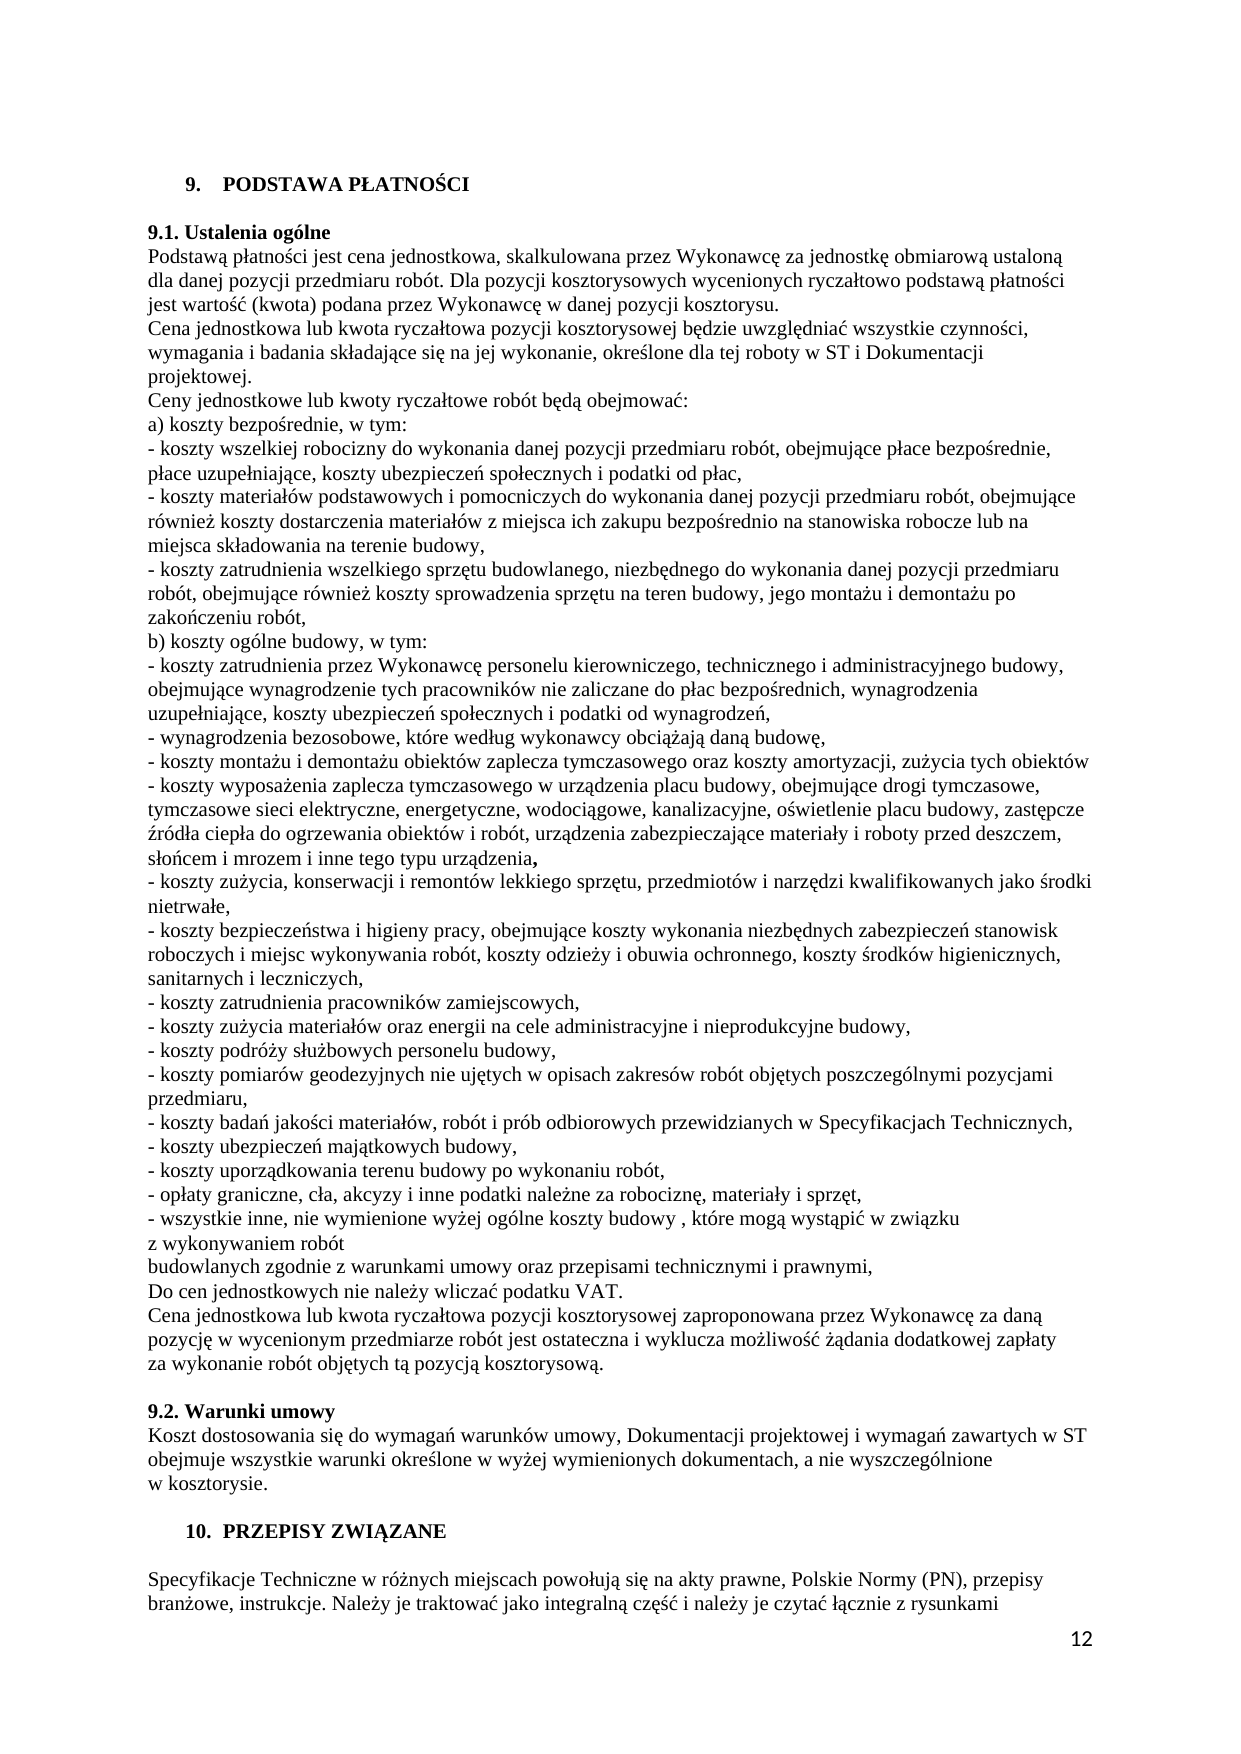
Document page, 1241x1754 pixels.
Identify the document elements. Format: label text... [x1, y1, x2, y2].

text Koszt dostosowania się do wymagań warunków umowy, Dokumentacji projektowej i wymagań zawartych w ST obejmuje wszystkie warunki określone w wyżej wymienionych dokumentach, a nie wyszczególnione w kosztorysie. [148, 1423, 1093, 1495]
text - wszystkie inne, nie wymienione wyżej ogólne koszty budowy , które mogą wystąpić w związku z wykonywaniem robót [148, 1206, 1093, 1254]
text roboczych i miejsc wykonywania robót, koszty odzieży i obuwia ochronnego, koszty środków higienicznych, [148, 942, 1093, 966]
text - koszty pomiarów geodezyjnych nie ujętych w opisach zakresów robót objętych poszczególnymi pozycjami przedmiaru, [148, 1062, 1093, 1110]
text 9.2. Warunki umowy [148, 1399, 1093, 1423]
text - koszty bezpieczeństwa i higieny pracy, obejmujące koszty wykonania niezbędnych zabezpieczeń stanowisk [148, 918, 1093, 942]
text - koszty wyposażenia zaplecza tymczasowego w urządzenia placu budowy, obejmujące drogi tymczasowe, tymczasowe sieci elektryczne, energetyczne, wodociągowe, kanalizacyjne, oświetlenie placu budowy, zastępcze źródła ciepła do ogrzewania obiektów i robót, urządzenia zabezpieczające materiały i roboty przed deszczem, słońcem i mrozem i inne tego typu urządzenia, [148, 773, 1093, 869]
text Podstawą płatności jest cena jednostkowa, skalkulowana przez Wykonawcę za jednostkę obmiarową ustaloną dla danej pozycji przedmiaru robót. Dla pozycji kosztorysowych wycenionych ryczałtowo podstawą płatności jest wartość (kwota) podana przez Wykonawcę w danej pozycji kosztorysu. [148, 244, 1093, 316]
list PODSTAWA PŁATNOŚCI [185, 172, 1093, 196]
text - wynagrodzenia bezosobowe, które według wykonawcy obciążają daną budowę, [148, 725, 1093, 749]
text - koszty uporządkowania terenu budowy po wykonaniu robót, [148, 1158, 1093, 1182]
text - koszty zużycia, konserwacji i remontów lekkiego sprzętu, przedmiotów i narzędzi kwalifikowanych jako środki nietrwałe, [148, 869, 1093, 918]
text - koszty materiałów podstawowych i pomocniczych do wykonania danej pozycji przedmiaru robót, obejmujące również koszty dostarczenia materiałów z miejsca ich zakupu bezpośrednio na stanowiska robocze lub na miejsca składowania na terenie budowy, [148, 484, 1093, 557]
text Cena jednostkowa lub kwota ryczałtowa pozycji kosztorysowej będzie uwzględniać wszystkie czynności, wymagania i badania składające się na jej wykonanie, określone dla tej roboty w ST i Dokumentacji projektowej. [148, 316, 1093, 388]
text - koszty podróży służbowych personelu budowy, [148, 1038, 1093, 1062]
text - koszty zużycia materiałów oraz energii na cele administracyjne i nieprodukcyjne budowy, [148, 1014, 1093, 1038]
text 9.1. Ustalenia ogólne [148, 220, 1093, 244]
text - koszty badań jakości materiałów, robót i prób odbiorowych przewidzianych w Specyfikacjach Technicznych, [148, 1110, 1093, 1134]
list PRZEPISY ZWIĄZANE [185, 1519, 1093, 1543]
text sanitarnych i leczniczych, [148, 966, 1093, 990]
text Cena jednostkowa lub kwota ryczałtowa pozycji kosztorysowej zaproponowana przez Wykonawcę za daną pozycję w wycenionym przedmiarze robót jest ostateczna i wyklucza możliwość żądania dodatkowej zapłaty za wykonanie robót objętych tą pozycją kosztorysową. [148, 1303, 1093, 1375]
text - koszty zatrudnienia wszelkiego sprzętu budowlanego, niezbędnego do wykonania danej pozycji przedmiaru robót, obejmujące również koszty sprowadzenia sprzętu na teren budowy, jego montażu i demontażu po zakończeniu robót, [148, 557, 1093, 629]
text Do cen jednostkowych nie należy wliczać podatku VAT. [148, 1278, 1093, 1303]
text - koszty ubezpieczeń majątkowych budowy, [148, 1134, 1093, 1158]
text - opłaty graniczne, cła, akcyzy i inne podatki należne za robociznę, materiały i sprzęt, [148, 1182, 1093, 1206]
text a) koszty bezpośrednie, w tym: [148, 412, 1093, 436]
text - koszty zatrudnienia przez Wykonawcę personelu kierowniczego, technicznego i administracyjnego budowy, obejmujące wynagrodzenie tych pracowników nie zaliczane do płac bezpośrednich, wynagrodzenia uzupełniające, koszty ubezpieczeń społecznych i podatki od wynagrodzeń, [148, 653, 1093, 725]
text b) koszty ogólne budowy, w tym: [148, 629, 1093, 653]
text Ceny jednostkowe lub kwoty ryczałtowe robót będą obejmować: [148, 388, 1093, 412]
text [148, 1567, 1093, 1615]
text - koszty montażu i demontażu obiektów zaplecza tymczasowego oraz koszty amortyzacji, zużycia tych obiektów [148, 749, 1093, 773]
text - koszty wszelkiej robocizny do wykonania danej pozycji przedmiaru robót, obejmujące płace bezpośrednie, płace uzupełniające, koszty ubezpieczeń społecznych i podatki od płac, [148, 436, 1093, 484]
text budowlanych zgodnie z warunkami umowy oraz przepisami technicznymi i prawnymi, [148, 1254, 1093, 1278]
text - koszty zatrudnienia pracowników zamiejscowych, [148, 990, 1093, 1014]
